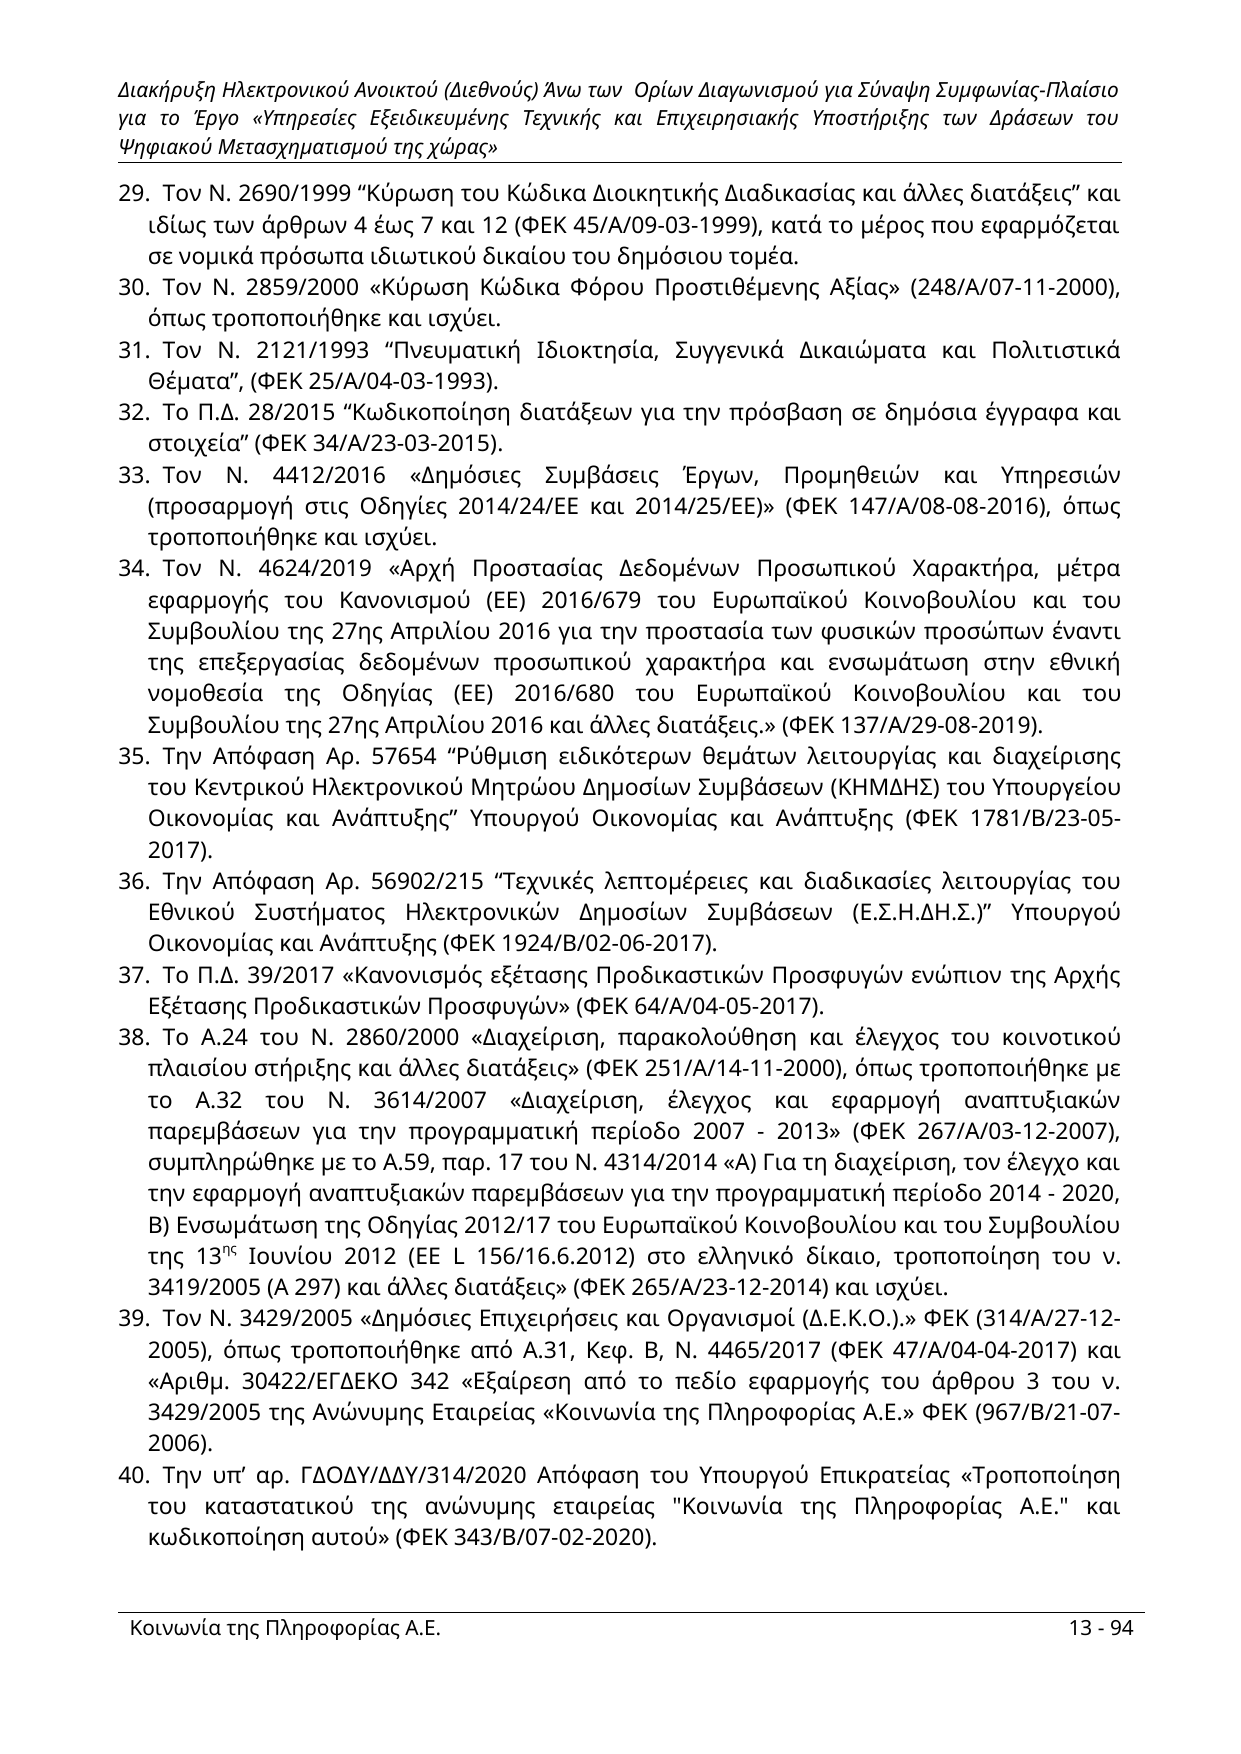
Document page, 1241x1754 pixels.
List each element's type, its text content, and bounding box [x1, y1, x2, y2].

list Το Α.24 του Ν. 2860/2000 «Διαχείριση, παρακολούθηση και έλεγχος του κοινοτικού πλαισίου στήριξης και άλλες διατάξεις» (ΦΕΚ 251/Α/14-11-2000), όπως τροποποιήθηκε με το Α.32 του Ν. 3614/2007 «Διαχείριση, έλεγχος και εφαρμογή αναπτυξιακών παρεμβάσεων για την προγραμματική περίοδο 2007 - 2013» (ΦΕΚ 267/Α/03-12-2007), συμπληρώθηκε με το Α.59, παρ. 17 του Ν. 4314/2014 «Α) Για τη διαχείριση, τον έλεγχο και την εφαρμογή αναπτυξιακών παρεμβάσεων για την προγραμματική περίοδο 2014 - 2020, Β) Ενσωμάτωση της Οδηγίας 2012/17 του Ευρωπαϊκού Κοινοβουλίου και του Συμβουλίου της 13ης Ιουνίου 2012 (ΕΕ L 156/16.6.2012) στο ελληνικό δίκαιο, τροποποίηση του ν. 3419/2005 (Α 297) και άλλες διατάξεις» (ΦΕΚ 265/Α/23-12-2014) και ισχύει. [118, 1021, 1122, 1302]
list Το Π.Δ. 28/2015 “Κωδικοποίηση διατάξεων για την πρόσβαση σε δημόσια έγγραφα και στοιχεία” (ΦΕΚ 34/Α/23-03-2015). [118, 396, 1122, 458]
list Τον Ν. 4624/2019 «Αρχή Προστασίας Δεδομένων Προσωπικού Χαρακτήρα, μέτρα εφαρμογής του Κανονισμού (ΕΕ) 2016/679 του Ευρωπαϊκού Κοινοβουλίου και του Συμβουλίου της 27ης Απριλίου 2016 για την προστασία των φυσικών προσώπων έναντι της επεξεργασίας δεδομένων προσωπικού χαρακτήρα και ενσωμάτωση στην εθνική νομοθεσία της Οδηγίας (ΕΕ) 2016/680 του Ευρωπαϊκού Κοινοβουλίου και του Συμβουλίου της 27ης Απριλίου 2016 και άλλες διατάξεις.» (ΦΕΚ 137/Α/29-08-2019). [118, 552, 1122, 740]
list Την Απόφαση Αρ. 56902/215 “Τεχνικές λεπτομέρειες και διαδικασίες λειτουργίας του Εθνικού Συστήματος Ηλεκτρονικών Δημοσίων Συμβάσεων (Ε.Σ.Η.ΔΗ.Σ.)” Υπουργού Οικονομίας και Ανάπτυξης (ΦΕΚ 1924/Β/02-06-2017). [118, 865, 1122, 958]
list Τον Ν. 2859/2000 «Κύρωση Κώδικα Φόρου Προστιθέμενης Αξίας» (248/Α/07-11-2000), όπως τροποποιήθηκε και ισχύει. [118, 271, 1122, 333]
list Την υπ’ αρ. ΓΔΟΔΥ/ΔΔΥ/314/2020 Απόφαση του Υπουργού Επικρατείας «Τροποποίηση του καταστατικού της ανώνυμης εταιρείας "Κοινωνία της Πληροφορίας Α.Ε." και κωδικοποίηση αυτού» (ΦΕΚ 343/Β/07-02-2020). [118, 1458, 1122, 1552]
list Τον N. 3429/2005 «Δημόσιες Επιχειρήσεις και Οργανισμοί (Δ.Ε.Κ.Ο.).» ΦΕΚ (314/Α/27-12-2005), όπως τροποποιήθηκε από Α.31, Κεφ. Β, Ν. 4465/2017 (ΦΕΚ 47/Α/04-04-2017) και «Αριθμ. 30422/ΕΓΔΕΚΟ 342 «Εξαίρεση από το πεδίο εφαρμογής του άρθρου 3 του ν. 3429/2005 της Ανώνυμης Εταιρείας «Κοινωνία της Πληροφορίας Α.Ε.» ΦΕΚ (967/Β/21-07-2006). [118, 1302, 1122, 1458]
list Τον Ν. 2121/1993 “Πνευματική Ιδιοκτησία, Συγγενικά Δικαιώματα και Πολιτιστικά Θέματα”, (ΦΕΚ 25/Α/04-03-1993). [118, 333, 1122, 396]
list Τον Ν. 2690/1999 “Κύρωση του Κώδικα Διοικητικής Διαδικασίας και άλλες διατάξεις” και ιδίως των άρθρων 4 έως 7 και 12 (ΦΕΚ 45/Α/09-03-1999), κατά το μέρος που εφαρμόζεται σε νομικά πρόσωπα ιδιωτικού δικαίου του δημόσιου τομέα. [118, 177, 1122, 271]
list To Π.Δ. 39/2017 «Κανονισμός εξέτασης Προδικαστικών Προσφυγών ενώπιον της Αρχής Εξέτασης Προδικαστικών Προσφυγών» (ΦΕΚ 64/Α/04-05-2017). [118, 958, 1122, 1021]
list Τον Ν. 4412/2016 «Δημόσιες Συμβάσεις Έργων, Προμηθειών και Υπηρεσιών (προσαρμογή στις Οδηγίες 2014/24/ΕΕ και 2014/25/ΕΕ)» (ΦΕΚ 147/Α/08-08-2016), όπως τροποποιήθηκε και ισχύει. [118, 458, 1122, 552]
list Την Απόφαση Αρ. 57654 “Ρύθμιση ειδικότερων θεμάτων λειτουργίας και διαχείρισης του Κεντρικού Ηλεκτρονικού Μητρώου Δημοσίων Συμβάσεων (ΚΗΜΔΗΣ) του Υπουργείου Οικονομίας και Ανάπτυξης” Υπουργού Οικονομίας και Ανάπτυξης (ΦΕΚ 1781/Β/23-05-2017). [118, 740, 1122, 865]
